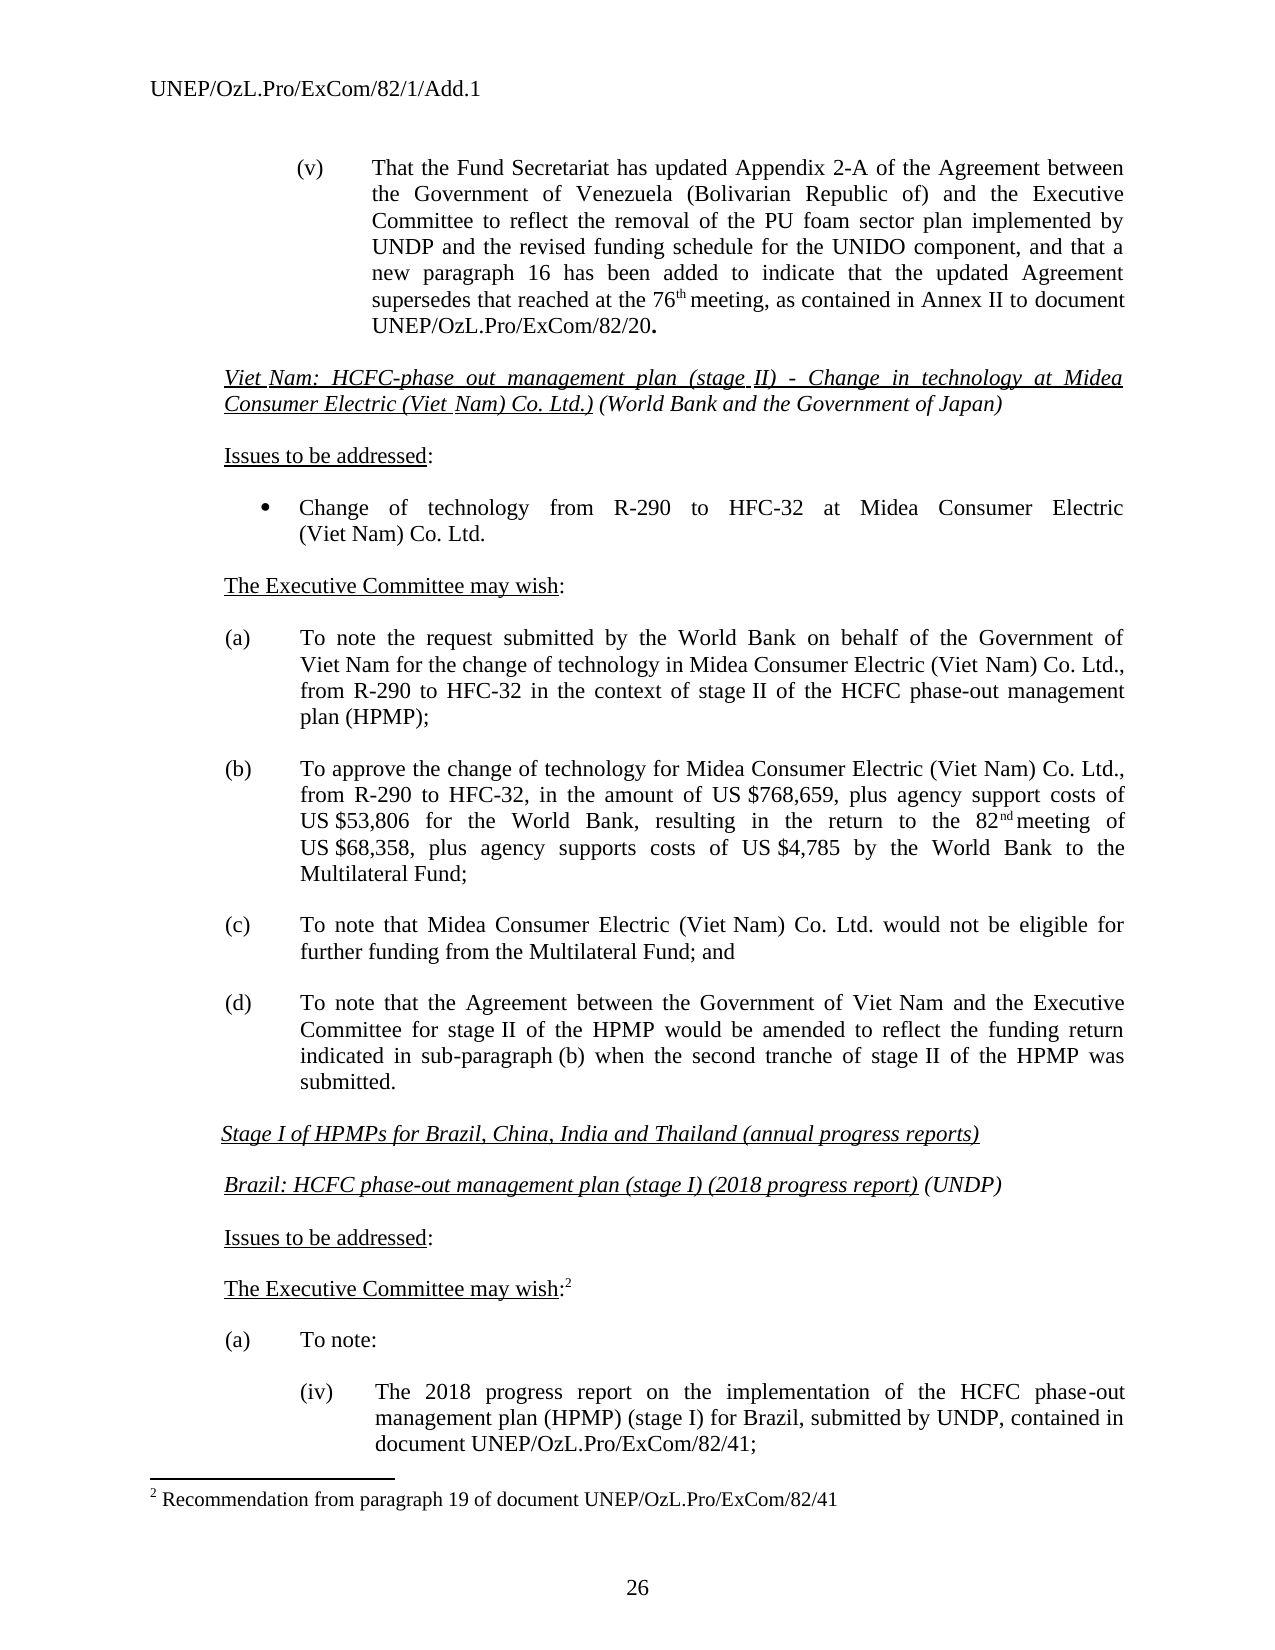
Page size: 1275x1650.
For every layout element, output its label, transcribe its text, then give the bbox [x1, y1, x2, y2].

subtitle That the Fund Secretariat has updated Appendix 2-A of the Agreement between the Government of Venezuela (Bolivarian Republic of) and the Executive Committee to reflect the removal of the PU foam sector plan implemented by UNDP and the revised funding schedule for the UNIDO component, and that a new paragraph 16 has been added to indicate that the updated Agreement supersedes that reached at the 76th meeting, as contained in Annex II to document UNEP/OzL.Pro/ExCom/82/20. [297, 154, 1125, 338]
text Viet Nam: HCFC-phase out management plan (stage II) - Change in technology at Midea Consumer Electric (Viet Nam) Co. Ltd.) (World Bank and the Government of Japan) [224, 363, 1125, 416]
subtitle To note that the Agreement between the Government of Viet Nam and the Executive Committee for stage II of the HPMP would be amended to reflect the funding return indicated in sub-paragraph (b) when the second tranche of stage II of the HPMP was submitted. [225, 989, 1125, 1095]
subtitle Issues to be addressed: [224, 1224, 1125, 1250]
subtitle To note that Midea Consumer Electric (Viet Nam) Co. Ltd. would not be eligible for further funding from the Multilateral Fund; and [225, 912, 1125, 964]
subtitle The Executive Committee may wish: [224, 572, 1125, 598]
text The Executive Committee may wish: [224, 1275, 1125, 1301]
text Brazil: HCFC phase-out management plan (stage I) (2018 progress report) (UNDP) [224, 1171, 1125, 1197]
subtitle To note: [225, 1326, 1125, 1353]
subtitle The 2018 progress report on the implementation of the HCFC phase-out management plan (HPMP) (stage I) for Brazil, submitted by UNDP, contained in document UNEP/OzL.Pro/ExCom/82/41; [300, 1378, 1125, 1457]
subtitle To note the request submitted by the World Bank on behalf of the Government of Viet Nam for the change of technology in Midea Consumer Electric (Viet Nam) Co. Ltd., from R-290 to HFC-32 in the context of stage II of the HCFC phase-out management plan (HPMP); [225, 624, 1125, 730]
subtitle To approve the change of technology for Midea Consumer Electric (Viet Nam) Co. Ltd., from R-290 to HFC-32, in the amount of US $768,659, plus agency support costs of US $53,806 for the World Bank, resulting in the return to the 82nd meeting of US $68,358, plus agency supports costs of US $4,785 by the World Bank to the Multilateral Fund; [225, 755, 1125, 887]
text Stage I of HPMPs for Brazil, China, India and Thailand (annual progress reports) [221, 1120, 1125, 1146]
list Change of technology from R-290 to HFC-32 at Midea Consumer Electric (Viet Nam) Co. Ltd. [261, 494, 1125, 547]
text Issues to be addressed: [224, 443, 1125, 469]
